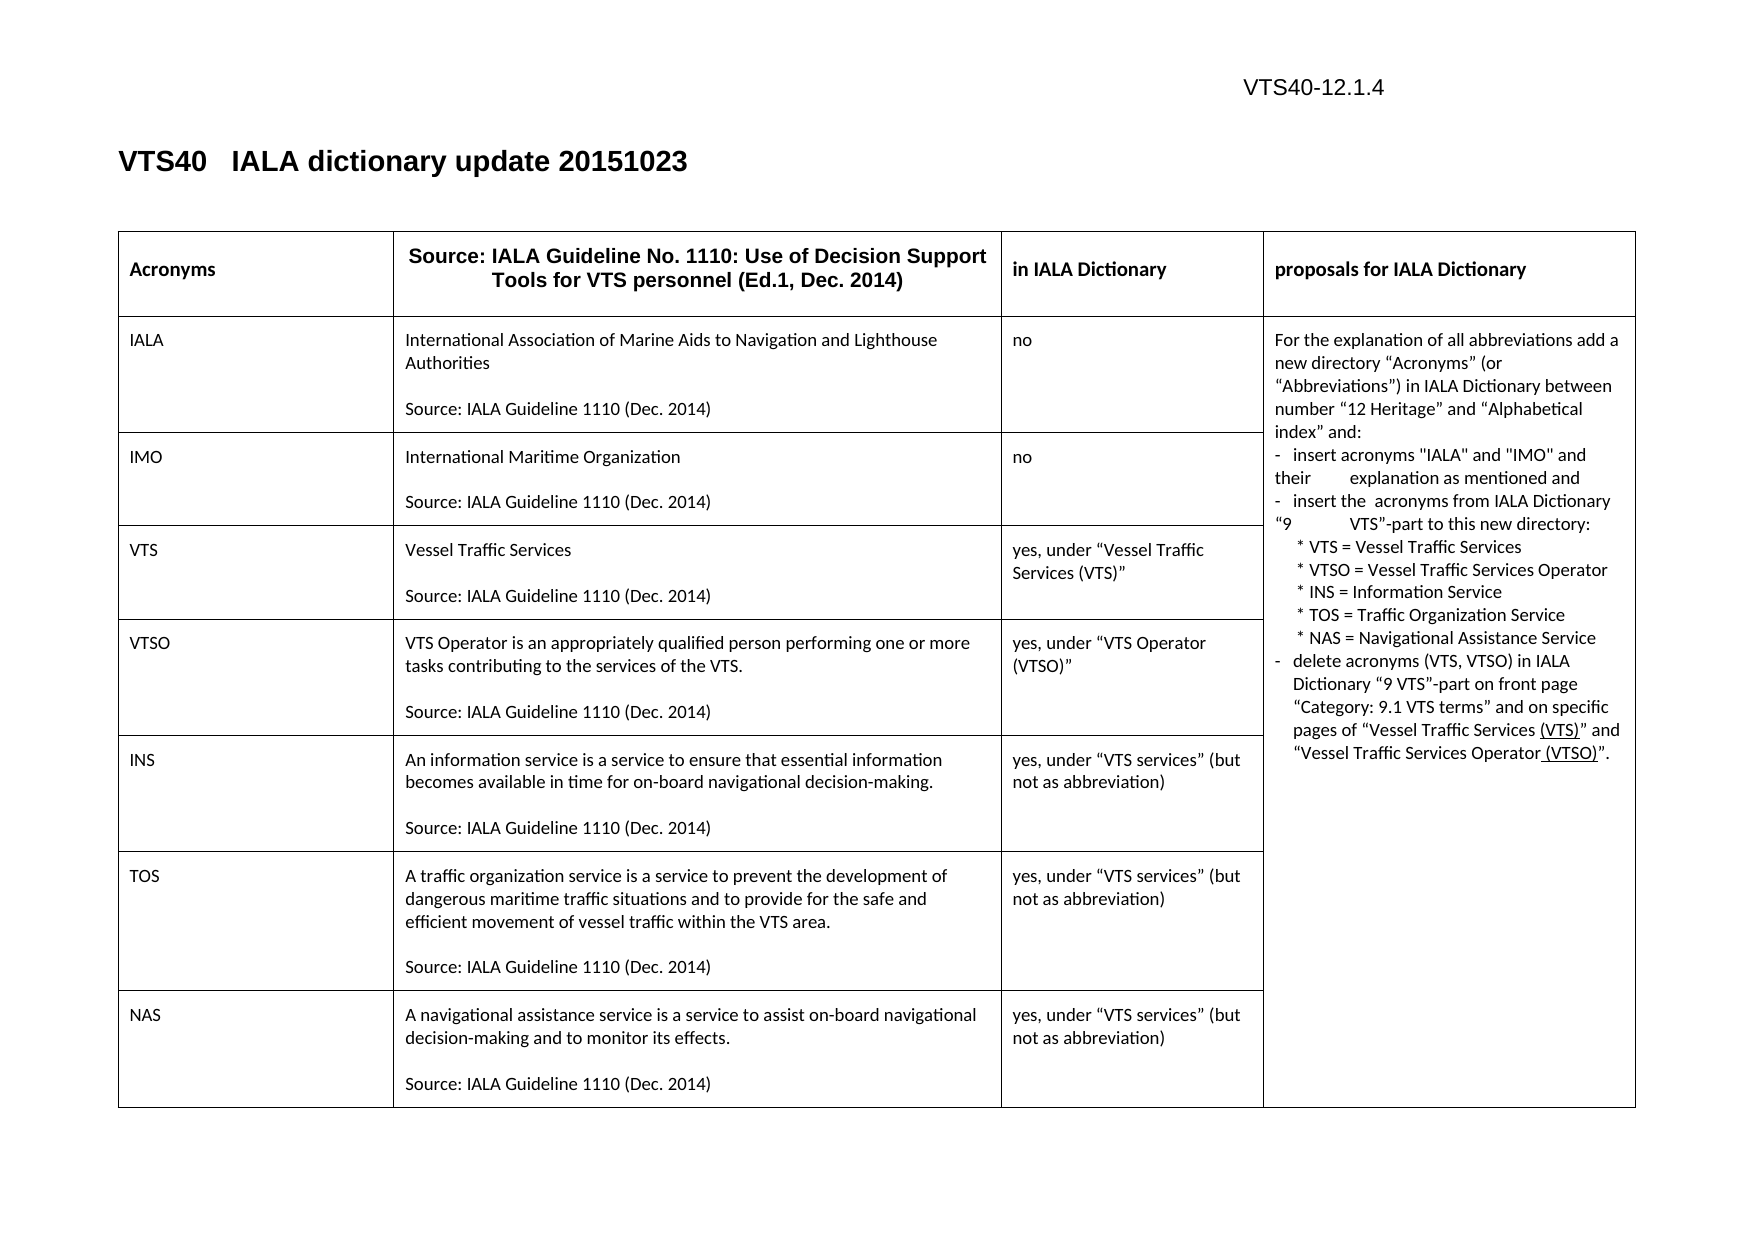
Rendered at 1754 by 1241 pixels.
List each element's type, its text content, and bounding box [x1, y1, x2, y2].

table_cell IMO [119, 433, 393, 525]
table_cell TOS [119, 852, 393, 990]
table_cell IALA [119, 317, 393, 432]
table_cell yes, under “VTS Operator (VTSO)” [1002, 620, 1263, 735]
table_cell INS [119, 736, 393, 851]
table_cell VTS Operator is an appropriately qualified person performing one or more tasks contributing to the services of the VTS. Source: IALA Guideline 1110 (Dec. 2014) [394, 620, 1001, 735]
table_cell VTSO [119, 620, 393, 735]
table_cell An information service is a service to ensure that essential information becomes available in time for on-board navigational decision-making. Source: IALA Guideline 1110 (Dec. 2014) [394, 736, 1001, 851]
text VTS40 IALA dictionary update 20151023 [118, 144, 1636, 178]
table_cell yes, under “Vessel Traffic Services (VTS)” [1002, 526, 1263, 619]
table_cell International Maritime Organization Source: IALA Guideline 1110 (Dec. 2014) [394, 433, 1001, 525]
table_cell For the explanation of all abbreviations add a new directory “Acronyms” (or “Abbreviations”) in IALA Dictionary between number “12 Heritage” and “Alphabetical index” and: - insert acronyms "IALA" and "IMO" and their explanation as mentioned and - insert the acronyms from IALA Dictionary “9 VTS”-part to this new directory: * VTS = Vessel Traffic Services * VTSO = Vessel Traffic Services Operator * INS = Information Service * TOS = Traffic Organization Service * NAS = Navigational Assistance Service - delete acronyms (VTS, VTSO) in IALA Dictionary “9 VTS”-part on front page “Category: 9.1 VTS terms” and on specific pages of “Vessel Traffic Services (VTS)” and “Vessel Traffic Services Operator (VTSO)”. [1264, 317, 1635, 1107]
table_cell yes, under “VTS services” (but not as abbreviation) [1002, 736, 1263, 851]
table_cell yes, under “VTS services” (but not as abbreviation) [1002, 991, 1263, 1107]
table_cell VTS [119, 526, 393, 619]
table_cell NAS [119, 991, 393, 1107]
table_cell yes, under “VTS services” (but not as abbreviation) [1002, 852, 1263, 990]
table_header Acronyms [119, 232, 393, 316]
table_header in IALA Dictionary [1002, 232, 1263, 316]
table_cell no [1002, 433, 1263, 525]
table_cell Vessel Traffic Services Source: IALA Guideline 1110 (Dec. 2014) [394, 526, 1001, 619]
table_cell no [1002, 317, 1263, 432]
table_cell International Association of Marine Aids to Navigation and Lighthouse Authorities Source: IALA Guideline 1110 (Dec. 2014) [394, 317, 1001, 432]
table_header Source: IALA Guideline No. 1110: Use of Decision Support Tools for VTS personnel (Ed.1, Dec. 2014) [394, 232, 1001, 316]
table_cell A traffic organization service is a service to prevent the development of dangerous maritime traffic situations and to provide for the safe and efficient movement of vessel traffic within the VTS area. Source: IALA Guideline 1110 (Dec. 2014) [394, 852, 1001, 990]
table_cell A navigational assistance service is a service to assist on-board navigational decision-making and to monitor its effects. Source: IALA Guideline 1110 (Dec. 2014) [394, 991, 1001, 1107]
table_header proposals for IALA Dictionary [1264, 232, 1635, 316]
